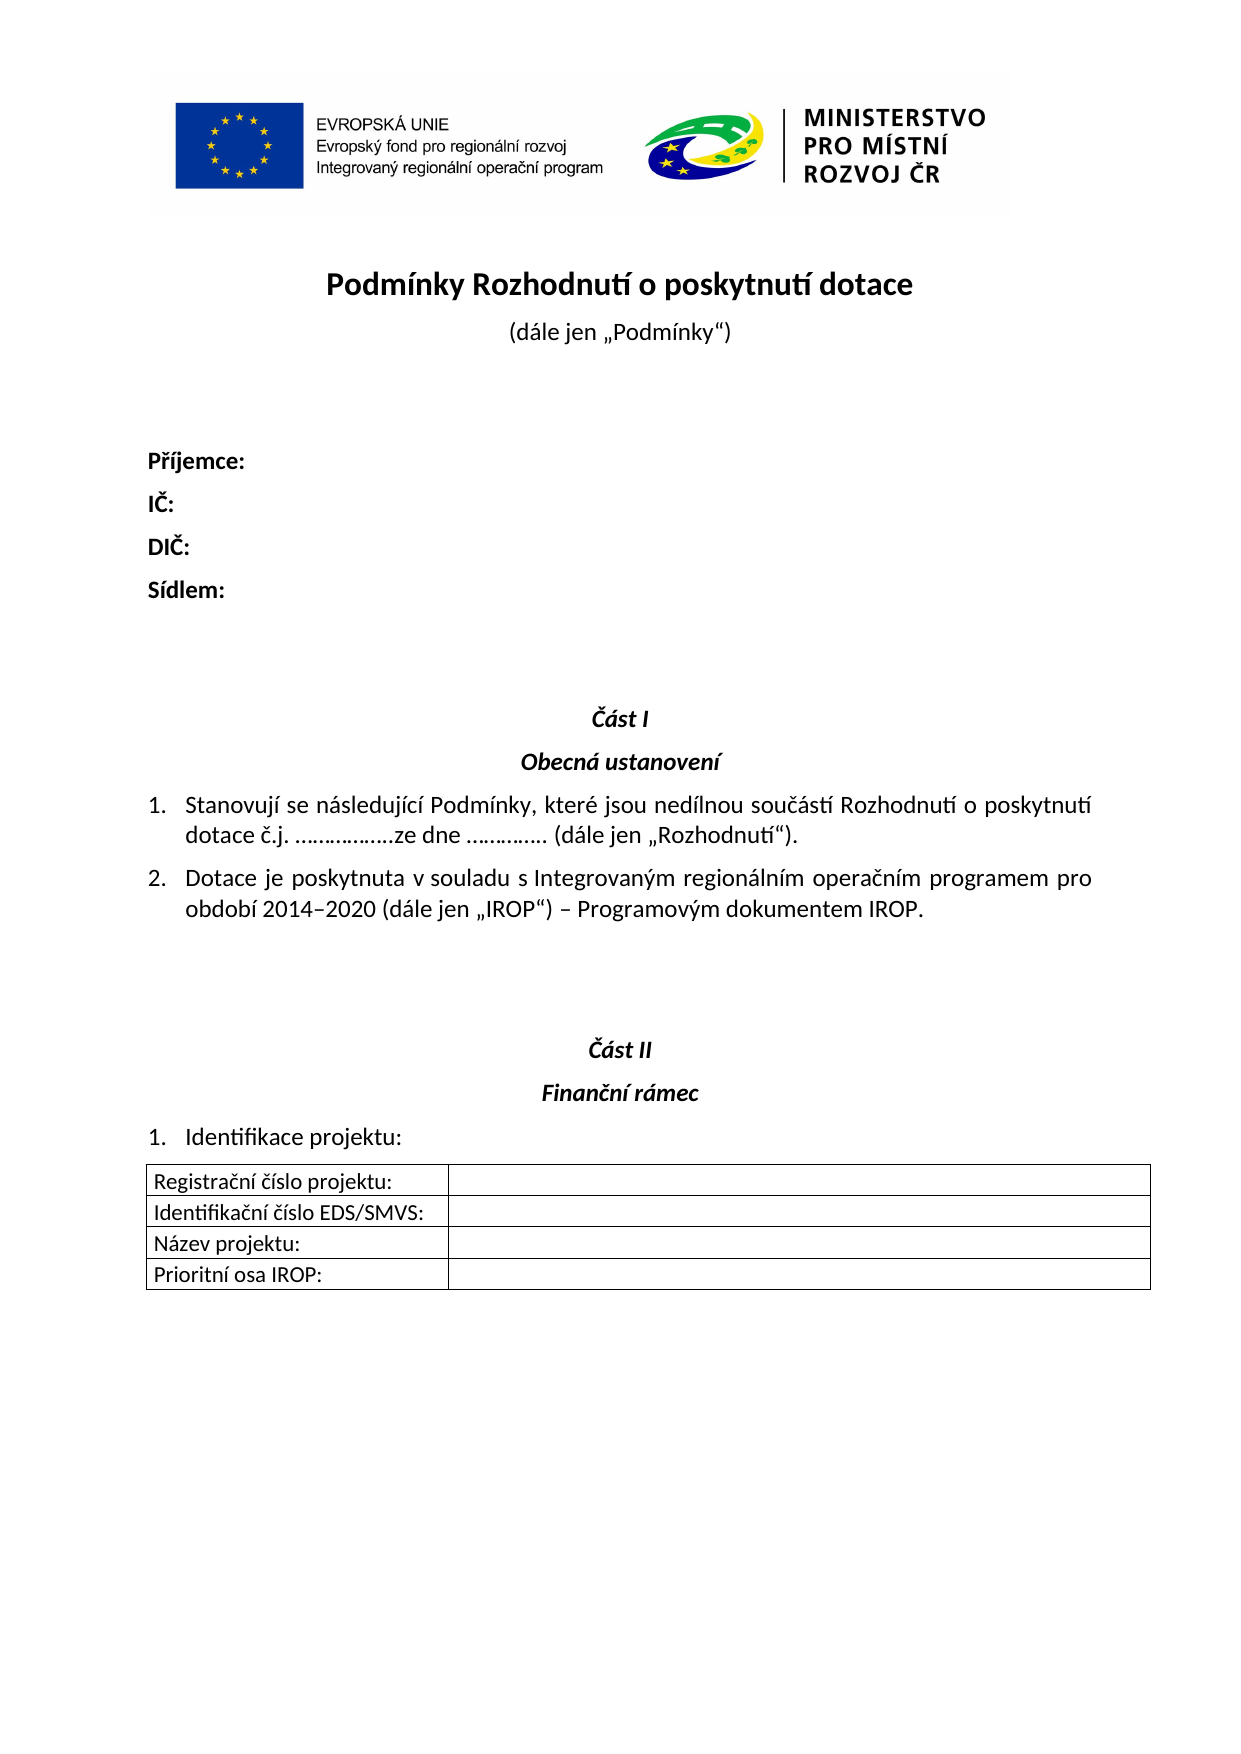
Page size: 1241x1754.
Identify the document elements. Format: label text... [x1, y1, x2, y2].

subtitle Obecná ustanovení [148, 746, 1092, 777]
table_header Registrační číslo projektu: [147, 1165, 448, 1195]
text DIČ: [148, 531, 1092, 561]
list Stanovují se následující Podmínky, které jsou nedílnou součástí Rozhodnutí o poskytnutí dotace č.j. ……………..ze dne ………….. (dále jen „Rozhodnutí“). [148, 789, 1092, 850]
text Podmínky Rozhodnutí o poskytnutí dotace [148, 263, 1092, 303]
text (dále jen „Podmínky“) [148, 316, 1092, 346]
table_cell Prioritní osa IROP: [147, 1259, 448, 1289]
picture [147, 73, 1013, 217]
text Příjemce: [148, 445, 1092, 475]
text Sídlem: [148, 574, 1092, 604]
table_cell [449, 1227, 1150, 1257]
list Dotace je poskytnuta v souladu s Integrovaným regionálním operačním programem pro období 2014–2020 (dále jen „IROP“) – Programovým dokumentem IROP. [148, 863, 1092, 924]
table_cell Název projektu: [147, 1227, 448, 1257]
subtitle Část I [148, 703, 1092, 733]
table_cell [449, 1259, 1150, 1289]
table_cell Identifikační číslo EDS/SMVS: [147, 1196, 448, 1226]
text Finanční rámec [148, 1078, 1092, 1108]
list Identifikace projektu: [148, 1121, 1092, 1151]
table_cell [449, 1196, 1150, 1226]
table_header [449, 1165, 1150, 1195]
subtitle Část II [148, 1034, 1092, 1065]
text IČ: [148, 488, 1092, 518]
